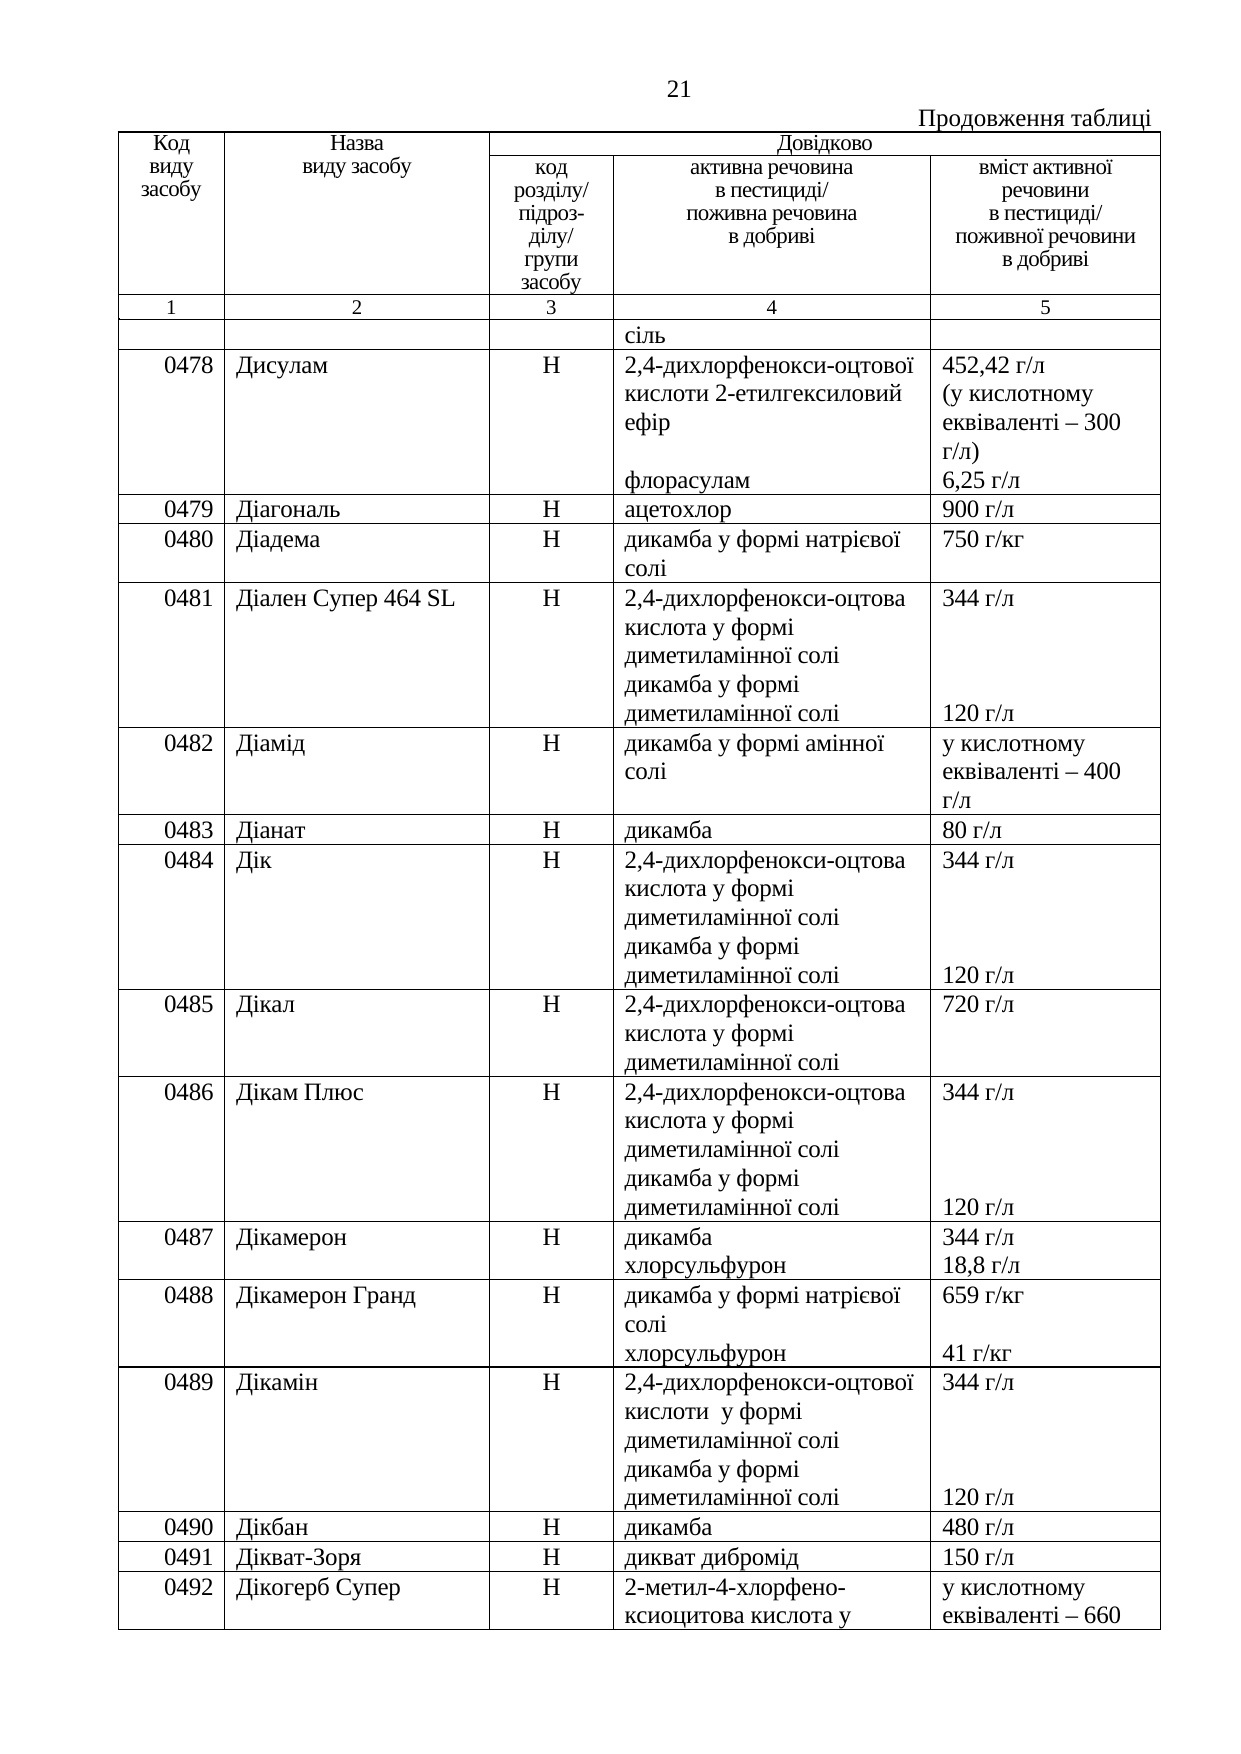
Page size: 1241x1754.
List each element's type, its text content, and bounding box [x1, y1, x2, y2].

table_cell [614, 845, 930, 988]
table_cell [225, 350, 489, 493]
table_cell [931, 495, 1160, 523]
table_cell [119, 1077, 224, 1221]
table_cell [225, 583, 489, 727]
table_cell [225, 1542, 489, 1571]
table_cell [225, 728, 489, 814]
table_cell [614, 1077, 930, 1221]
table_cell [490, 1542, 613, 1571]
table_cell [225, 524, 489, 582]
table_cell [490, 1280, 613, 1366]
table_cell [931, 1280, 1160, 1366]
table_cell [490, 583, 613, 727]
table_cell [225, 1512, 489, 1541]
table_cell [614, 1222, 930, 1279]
table_cell 2 [225, 295, 489, 319]
table_cell 4 [614, 295, 930, 319]
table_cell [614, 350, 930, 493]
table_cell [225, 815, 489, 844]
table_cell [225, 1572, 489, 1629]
table_cell 1 [119, 295, 224, 319]
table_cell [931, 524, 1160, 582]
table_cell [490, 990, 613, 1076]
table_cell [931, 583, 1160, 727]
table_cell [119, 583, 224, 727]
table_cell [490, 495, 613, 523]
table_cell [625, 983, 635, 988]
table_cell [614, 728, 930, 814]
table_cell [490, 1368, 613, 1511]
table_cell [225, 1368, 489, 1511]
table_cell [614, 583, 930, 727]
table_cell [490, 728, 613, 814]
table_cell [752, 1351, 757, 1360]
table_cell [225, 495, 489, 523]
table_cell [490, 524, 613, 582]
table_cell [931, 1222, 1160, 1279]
table_cell активна речовина в пестициді/ поживна речовина в добриві [614, 156, 930, 294]
table_cell вміст активної речовини в пестициді/ поживної речовини в добриві [931, 156, 1160, 294]
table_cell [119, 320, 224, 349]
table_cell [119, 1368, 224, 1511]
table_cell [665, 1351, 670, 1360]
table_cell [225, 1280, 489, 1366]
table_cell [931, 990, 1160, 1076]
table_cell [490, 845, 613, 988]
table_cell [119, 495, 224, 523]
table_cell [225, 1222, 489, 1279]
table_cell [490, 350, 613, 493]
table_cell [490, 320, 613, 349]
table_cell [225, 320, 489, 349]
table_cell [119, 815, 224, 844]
table_header Довідково [490, 133, 1160, 155]
table_header Назва виду засобу [225, 133, 489, 294]
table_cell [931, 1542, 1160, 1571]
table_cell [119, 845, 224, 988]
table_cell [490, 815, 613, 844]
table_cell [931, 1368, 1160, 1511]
table_cell код розділу/ підроз-ділу/ групи засобу [490, 156, 613, 294]
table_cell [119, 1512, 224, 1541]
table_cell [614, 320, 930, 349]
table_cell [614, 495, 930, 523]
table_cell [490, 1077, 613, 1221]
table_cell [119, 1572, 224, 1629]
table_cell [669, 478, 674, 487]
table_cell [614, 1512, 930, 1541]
table_cell 3 [490, 295, 613, 319]
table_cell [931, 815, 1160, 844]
table_cell 5 [931, 295, 1160, 319]
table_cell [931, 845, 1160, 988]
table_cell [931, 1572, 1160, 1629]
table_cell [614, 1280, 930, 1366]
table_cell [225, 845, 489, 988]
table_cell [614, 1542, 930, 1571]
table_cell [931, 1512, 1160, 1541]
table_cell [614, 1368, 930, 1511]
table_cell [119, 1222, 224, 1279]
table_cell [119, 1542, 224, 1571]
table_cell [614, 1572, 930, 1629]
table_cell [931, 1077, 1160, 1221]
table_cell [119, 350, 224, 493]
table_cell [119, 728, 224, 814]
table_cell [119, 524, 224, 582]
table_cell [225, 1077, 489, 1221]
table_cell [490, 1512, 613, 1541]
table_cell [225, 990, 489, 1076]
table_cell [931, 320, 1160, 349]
table_header Код виду засобу [119, 133, 224, 294]
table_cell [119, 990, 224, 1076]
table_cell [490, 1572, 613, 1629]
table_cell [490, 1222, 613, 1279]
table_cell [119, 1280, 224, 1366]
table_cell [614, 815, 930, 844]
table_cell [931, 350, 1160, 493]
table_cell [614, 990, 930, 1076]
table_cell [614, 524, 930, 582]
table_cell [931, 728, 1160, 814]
